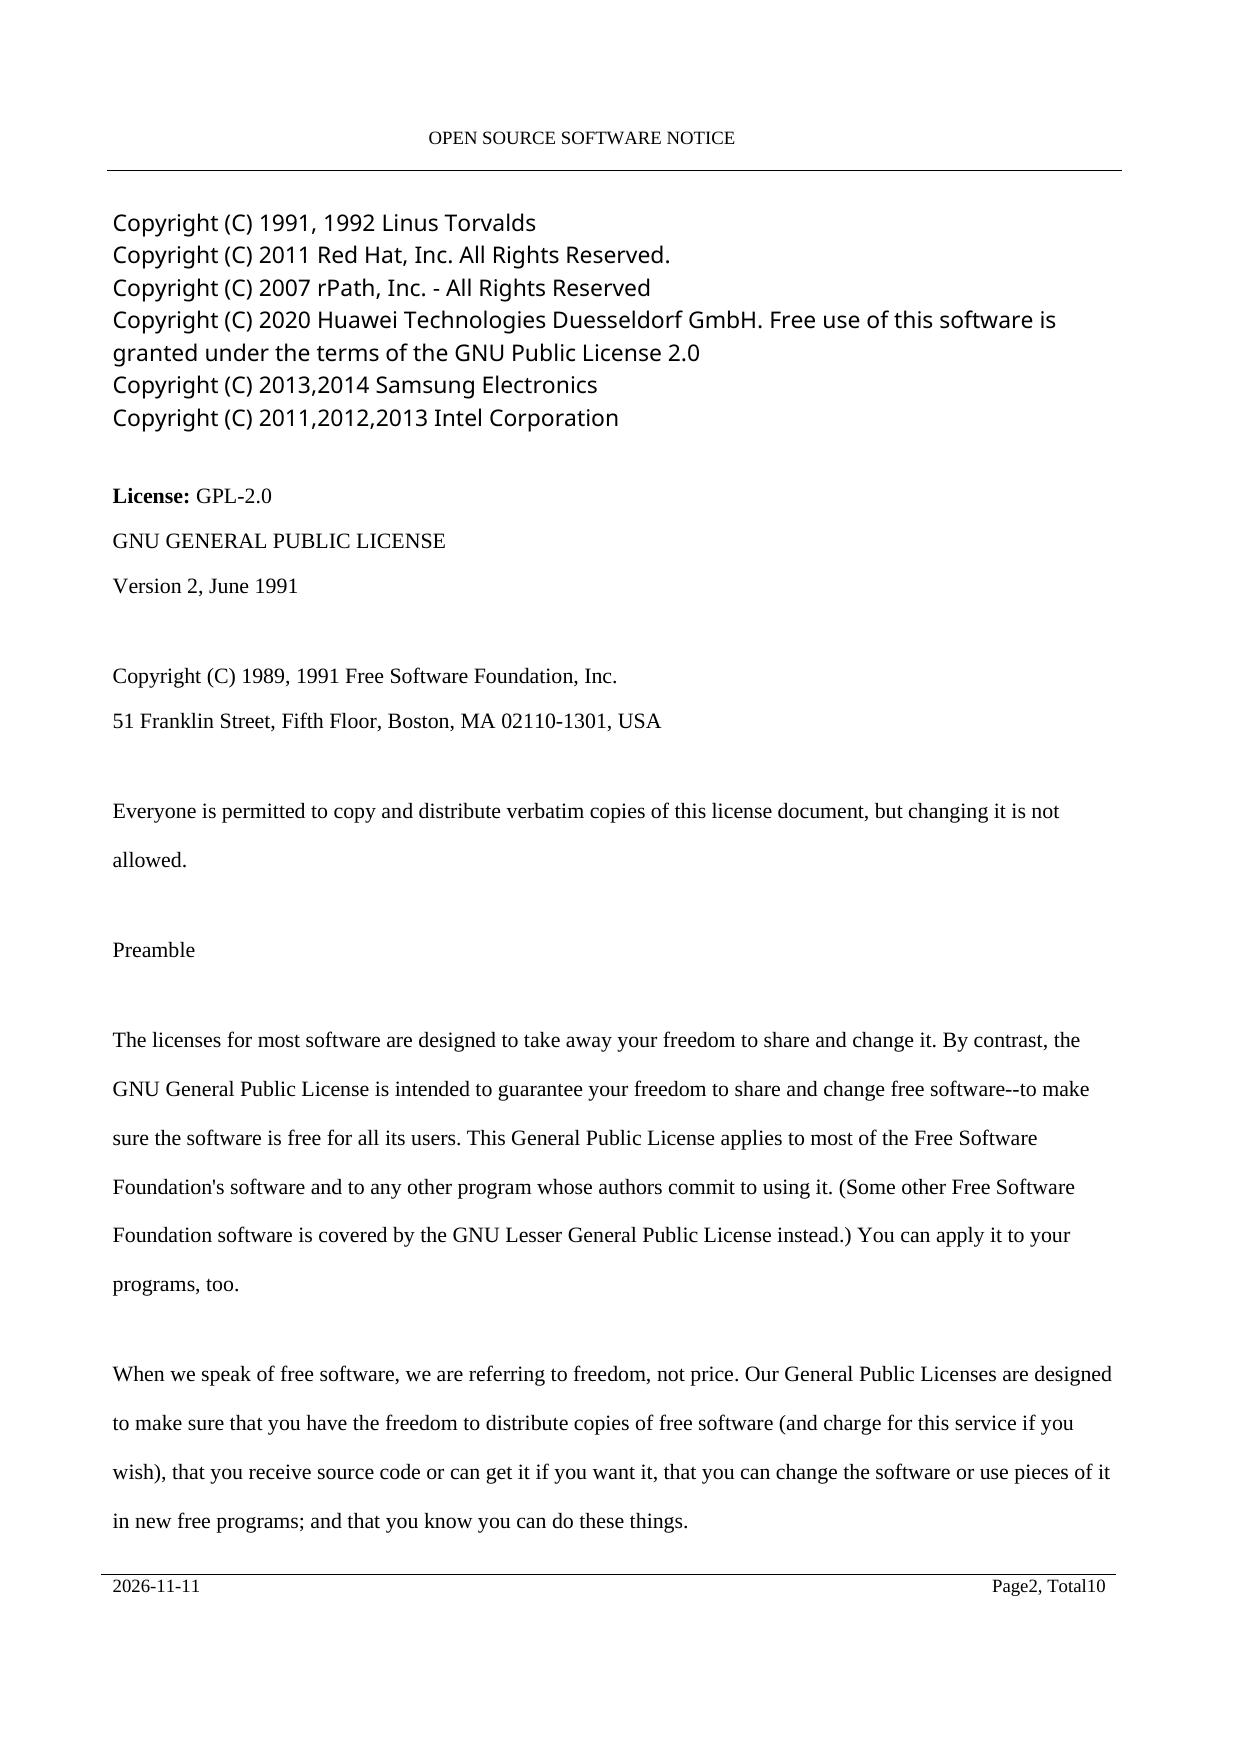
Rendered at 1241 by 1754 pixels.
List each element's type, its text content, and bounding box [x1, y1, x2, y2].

text The licenses for most software are designed to take away your freedom to share and change it. By contrast, the GNU General Public License is intended to guarantee your freedom to share and change free software--to make sure the software is free for all its users. This General Public License applies to most of the Free Software Foundation's software and to any other program whose authors commit to using it. (Some other Free Software Foundation software is covered by the GNU Lesser General Public License instead.) You can apply it to your programs, too. [112, 1024, 1128, 1300]
text Version 2, June 1991 [112, 569, 1128, 602]
text 51 Franklin Street, Fifth Floor, Boston, MA 02110-1301, USA [112, 704, 1128, 737]
text Copyright (C) 2020 Huawei Technologies Duesseldorf GmbH. Free use of this software is granted under the terms of the GNU Public License 2.0 [112, 304, 1128, 369]
text When we speak of free software, we are referring to freedom, not price. Our General Public Licenses are designed to make sure that you have the freedom to distribute copies of free software (and charge for this service if you wish), that you receive source code or can get it if you want it, that you can change the software or use pieces of it in new free programs; and that you know you can do these things. [112, 1358, 1128, 1537]
text Preamble [112, 934, 1128, 966]
text Copyright (C) 1989, 1991 Free Software Foundation, Inc. [112, 659, 1128, 692]
text Copyright (C) 2011 Red Hat, Inc. All Rights Reserved. [112, 239, 1128, 271]
text Everyone is permitted to copy and distribute verbatim copies of this license document, but changing it is not allowed. [112, 795, 1128, 876]
text Copyright (C) 2007 rPath, Inc. - All Rights Reserved [112, 271, 1128, 304]
text Copyright (C) 2011,2012,2013 Intel Corporation [112, 401, 1128, 434]
text GNU GENERAL PUBLIC LICENSE [112, 524, 1128, 557]
text License: GPL-2.0 [112, 479, 1128, 511]
text Copyright (C) 1991, 1992 Linus Torvalds [112, 206, 1128, 239]
text Copyright (C) 2013,2014 Samsung Electronics [112, 369, 1128, 401]
